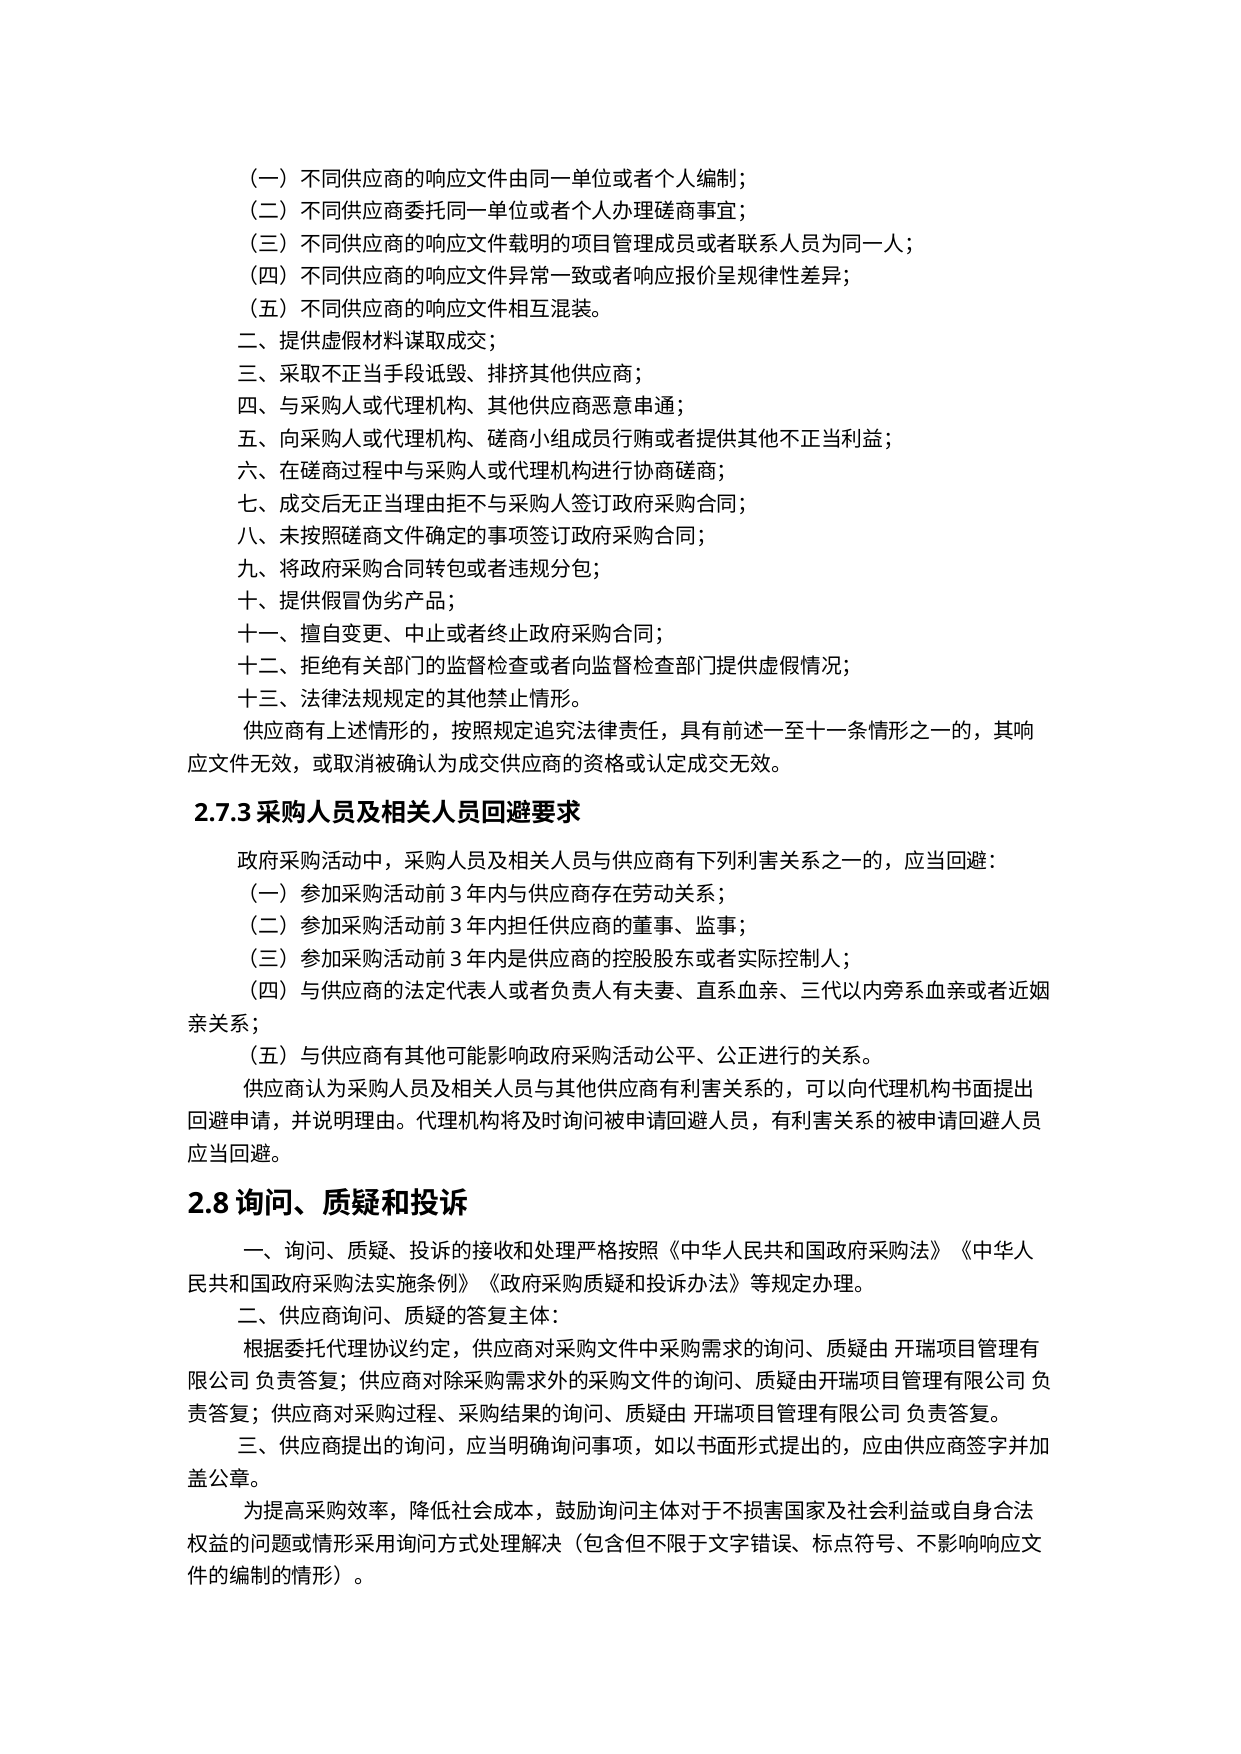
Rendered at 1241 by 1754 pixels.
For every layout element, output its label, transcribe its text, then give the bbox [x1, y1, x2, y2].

text （四）不同供应商的响应文件异常一致或者响应报价呈规律性差异； [187, 259, 1053, 292]
text 十二、拒绝有关部门的监督检查或者向监督检查部门提供虚假情况； [187, 649, 1053, 682]
text （四）与供应商的法定代表人或者负责人有夫妻、直系血亲、三代以内旁系血亲或者近姻亲关系； [187, 974, 1053, 1039]
text 2.7.3采购人员及相关人员回避要求 [187, 779, 1053, 844]
text 2.8询问、质疑和投诉 [187, 1169, 1053, 1234]
text 十、提供假冒伪劣产品； [187, 584, 1053, 617]
text 二、供应商询问、质疑的答复主体： [187, 1299, 1053, 1332]
text 政府采购活动中，采购人员及相关人员与供应商有下列利害关系之一的，应当回避： [187, 844, 1053, 877]
text 九、将政府采购合同转包或者违规分包； [187, 552, 1053, 584]
text （一）参加采购活动前3年内与供应商存在劳动关系； [187, 877, 1053, 909]
text 三、供应商提出的询问，应当明确询问事项，如以书面形式提出的，应由供应商签字并加盖公章。 [187, 1429, 1053, 1494]
text 三、采取不正当手段诋毁、排挤其他供应商； [187, 357, 1053, 389]
text 五、向采购人或代理机构、磋商小组成员行贿或者提供其他不正当利益； [187, 422, 1053, 454]
text 十一、擅自变更、中止或者终止政府采购合同； [187, 617, 1053, 649]
text 十三、法律法规规定的其他禁止情形。 [187, 682, 1053, 714]
text 供应商有上述情形的，按照规定追究法律责任，具有前述一至十一条情形之一的，其响应文件无效，或取消被确认为成交供应商的资格或认定成交无效。 [187, 714, 1053, 779]
text 八、未按照磋商文件确定的事项签订政府采购合同； [187, 519, 1053, 552]
text （二）参加采购活动前3年内担任供应商的董事、监事； [187, 909, 1053, 942]
text （三）不同供应商的响应文件载明的项目管理成员或者联系人员为同一人； [187, 227, 1053, 259]
text 六、在磋商过程中与采购人或代理机构进行协商磋商； [187, 454, 1053, 487]
text （三）参加采购活动前3年内是供应商的控股股东或者实际控制人； [187, 942, 1053, 974]
text 一、询问、质疑、投诉的接收和处理严格按照《中华人民共和国政府采购法》《中华人民共和国政府采购法实施条例》《政府采购质疑和投诉办法》等规定办理。 [187, 1234, 1053, 1299]
text （五）与供应商有其他可能影响政府采购活动公平、公正进行的关系。 [187, 1039, 1053, 1072]
text 七、成交后无正当理由拒不与采购人签订政府采购合同； [187, 487, 1053, 519]
text 四、与采购人或代理机构、其他供应商恶意串通； [187, 389, 1053, 422]
text （五）不同供应商的响应文件相互混装。 [187, 292, 1053, 324]
text 二、提供虚假材料谋取成交； [187, 324, 1053, 357]
text 供应商认为采购人员及相关人员与其他供应商有利害关系的，可以向代理机构书面提出回避申请，并说明理由。代理机构将及时询问被申请回避人员，有利害关系的被申请回避人员应当回避。 [187, 1072, 1053, 1169]
text （二）不同供应商委托同一单位或者个人办理磋商事宜； [187, 194, 1053, 227]
text 为提高采购效率，降低社会成本，鼓励询问主体对于不损害国家及社会利益或自身合法权益的问题或情形采用询问方式处理解决（包含但不限于文字错误、标点符号、不影响响应文件的编制的情形）。 [187, 1494, 1053, 1592]
text 根据委托代理协议约定，供应商对采购文件中采购需求的询问、质疑由 开瑞项目管理有限公司 负责答复；供应商对除采购需求外的采购文件的询问、质疑由开瑞项目管理有限公司 负责答复；供应商对采购过程、采购结果的询问、质疑由 开瑞项目管理有限公司 负责答复。 [187, 1332, 1053, 1429]
text （一）不同供应商的响应文件由同一单位或者个人编制； [187, 162, 1053, 194]
